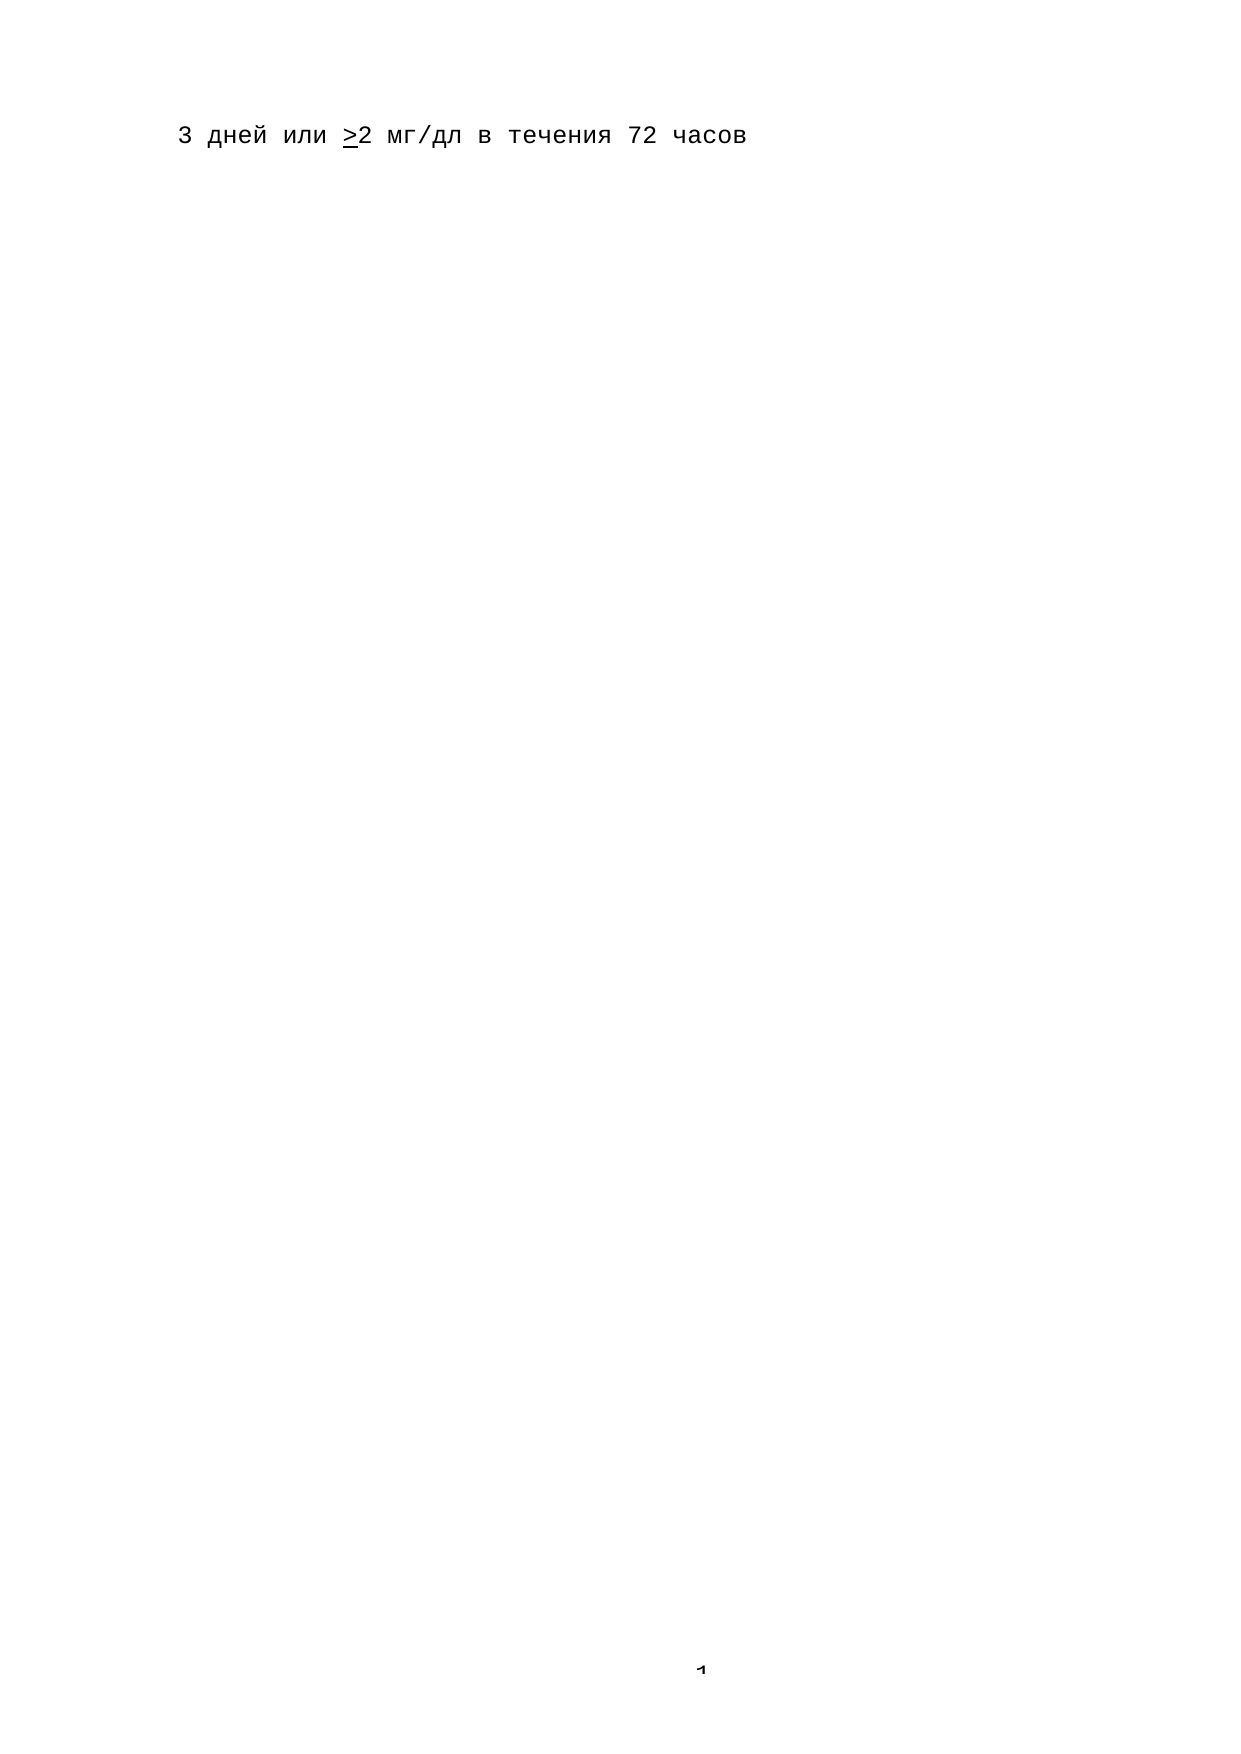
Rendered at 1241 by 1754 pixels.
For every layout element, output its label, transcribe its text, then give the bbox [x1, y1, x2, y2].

text 3 дней или >2 мг/дл в течения 72 часов [177, 123, 1163, 151]
